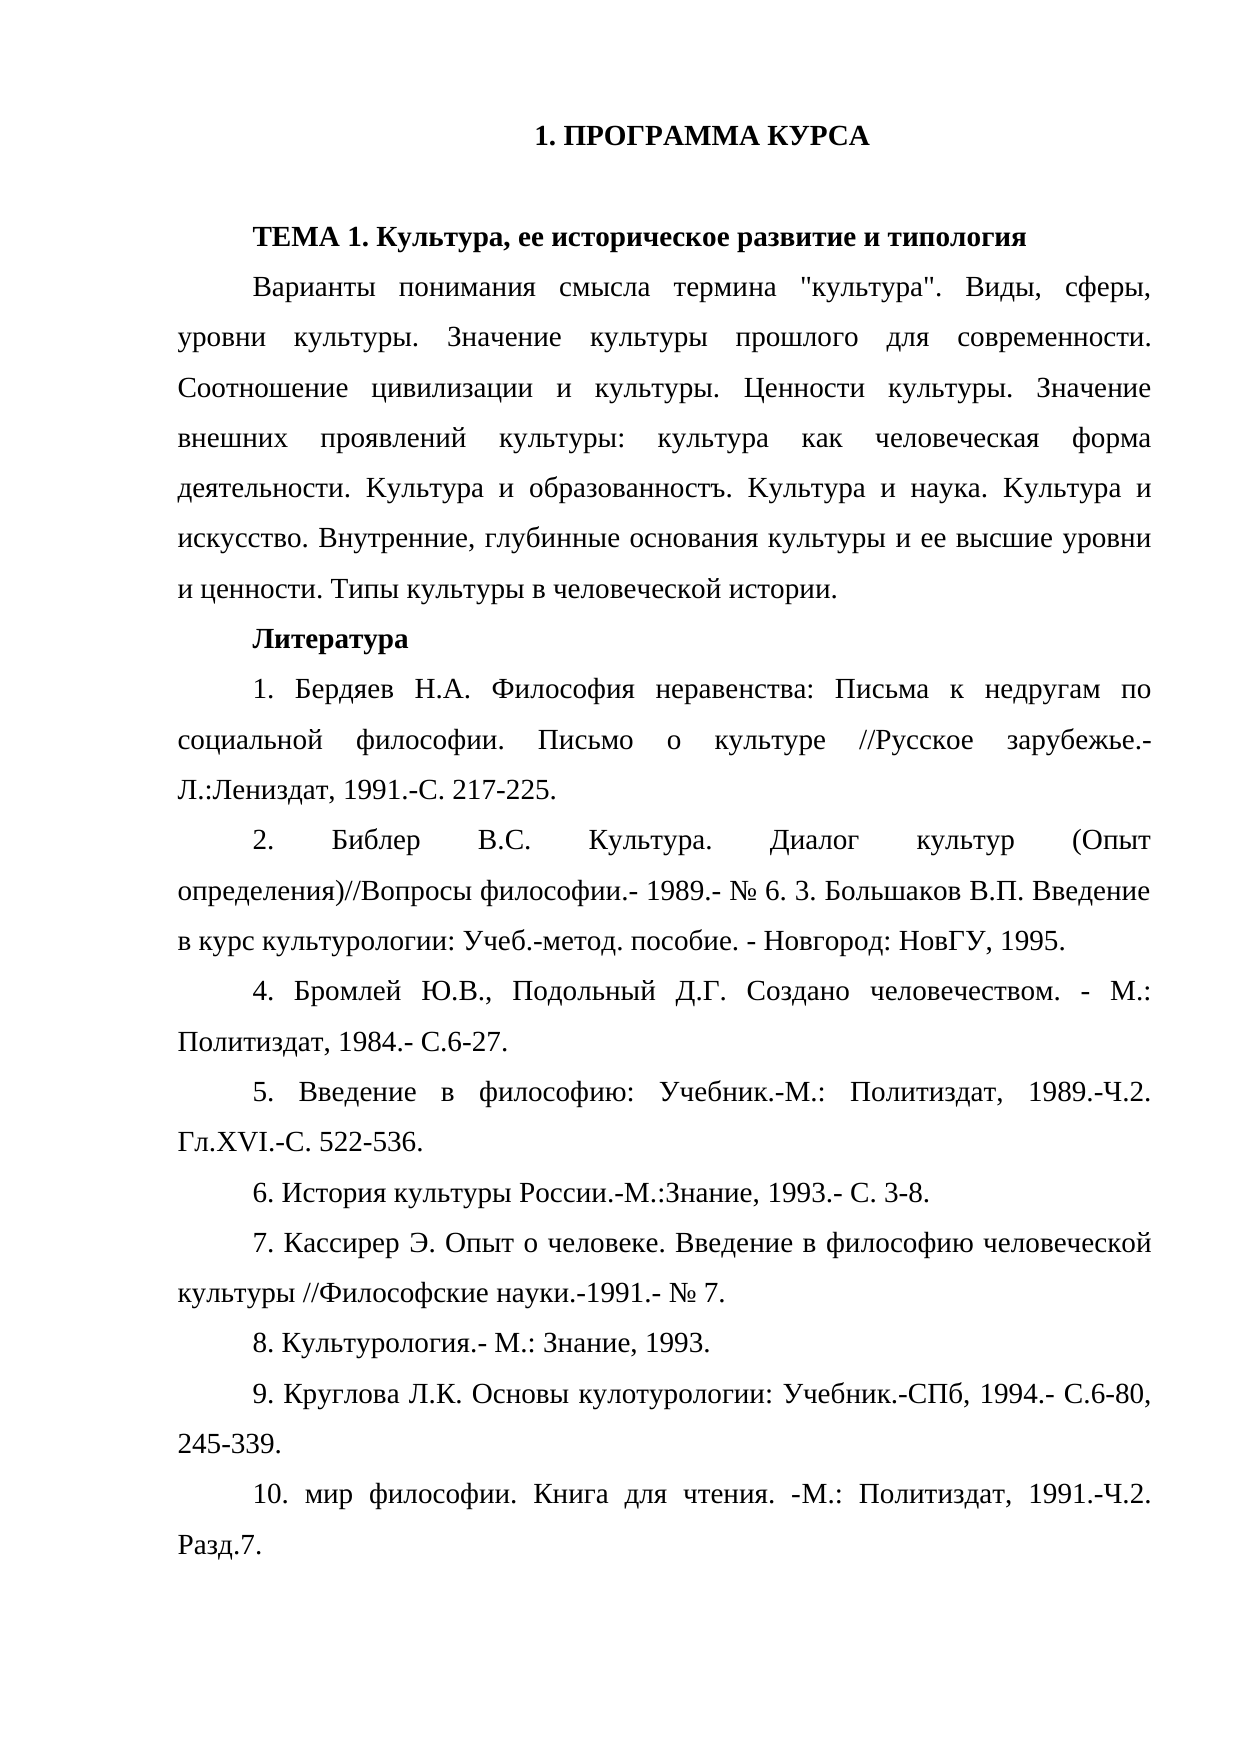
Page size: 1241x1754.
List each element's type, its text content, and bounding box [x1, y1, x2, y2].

text 10. мир философии. Книга для чтения. -М.: Политиздат, 1991.-Ч.2. Разд.7. [177, 1477, 1152, 1560]
text 2. Библер В.С. Культура. Диалог культур (Опыт определения)//Вопросы философии.- 1989.- № 6. 3. Большаков В.П. Введение в курс культурологии: Учеб.-метод. пособие. - Новгород: НовГУ, 1995. [177, 822, 1152, 957]
text 4. Бромлей Ю.В., Подольный Д.Г. Создано человечеством. - М.: Политиздат, 1984.- С.6-27. [177, 973, 1152, 1057]
text Литература [177, 621, 1152, 655]
text 9. Круглова Л.К. Основы кулотурологии: Учебник.-СПб, 1994.- С.6-80, 245-339. [177, 1376, 1152, 1460]
text 1. ПРОГРАММА КУРСА [177, 118, 1152, 152]
text 8. Культурология.- М.: Знание, 1993. [177, 1326, 1152, 1359]
text 5. Введение в философию: Учебник.-М.: Политиздат, 1989.-Ч.2. Гл.ХVI.-С. 522-536. [177, 1074, 1152, 1158]
text 1. Бердяев H.А. Философия неравенства: Письма к недругам по социальной философии. Письмо о культуре //Русское зарубежье.-Л.:Лениздат, 1991.-С. 217-225. [177, 672, 1152, 806]
text Варианты понимания смысла термина "культура". Виды, сферы, уровни культуры. Значение культуры прошлого для современности. Соотношение цивилизации и культуры. Ценности культуры. Значение внешних проявлений культуры: культура как человеческая форма дeятeльнocти. Kультуpa и oбpазованноcтъ. Kультуpа и наука. Kультура и искусство. Внутренние, глубинные основания культуры и ее высшие уровни и ценности. Типы культуры в человеческой истории. [177, 269, 1152, 604]
text 7. Кассирер Э. Опыт о человеке. Введение в философию человеческой культуры //Философские науки.-1991.- № 7. [177, 1225, 1152, 1309]
text 6. История культуры России.-М.:Знание, 1993.- С. 3-8. [177, 1175, 1152, 1208]
text ТЕМА 1. Культура, ее историческое развитие и типология [177, 219, 1152, 252]
